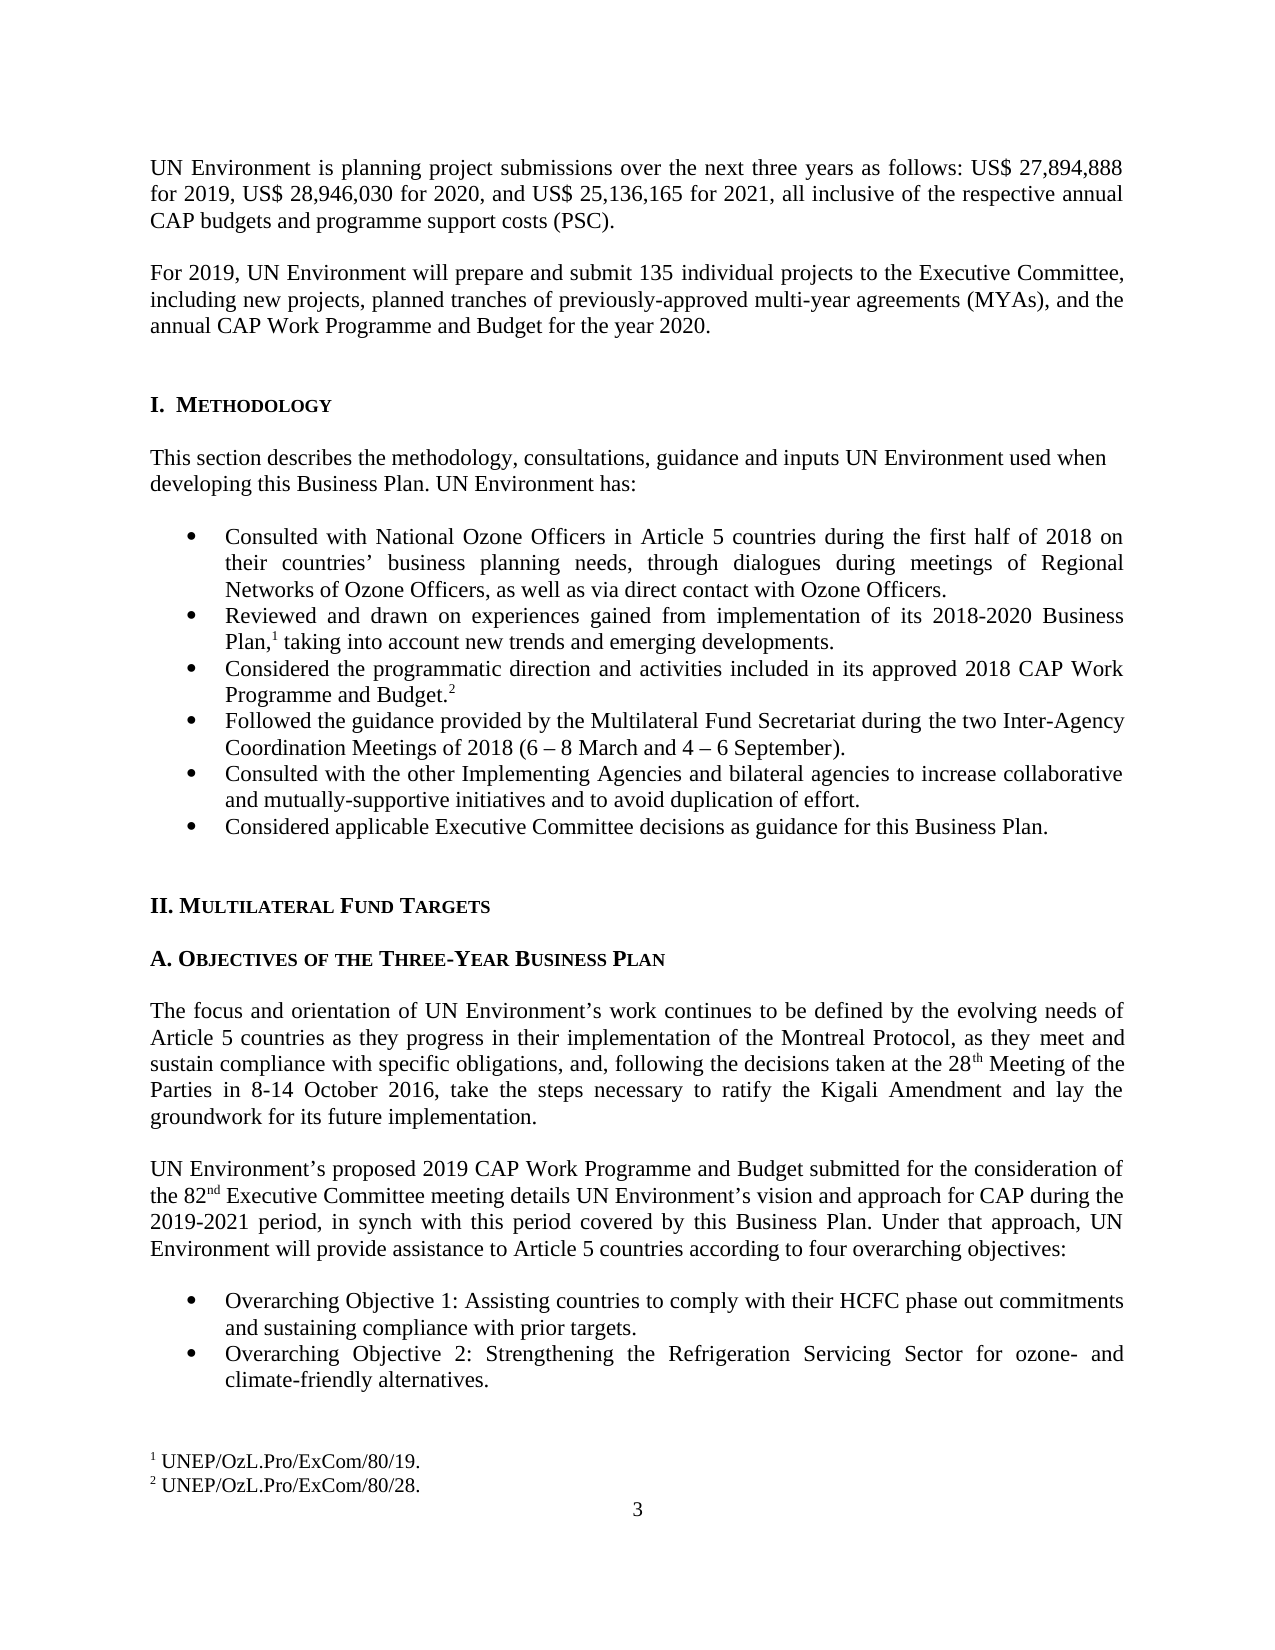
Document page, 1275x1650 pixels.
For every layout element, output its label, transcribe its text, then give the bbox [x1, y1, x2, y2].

list Overarching Objective 1: Assisting countries to comply with their HCFC phase out commitments and sustaining compliance with prior targets. [187, 1287, 1125, 1340]
list Consulted with the other Implementing Agencies and bilateral agencies to increase collaborative and mutually-supportive initiatives and to avoid duplication of effort. [187, 760, 1125, 813]
text For 2019, UN Environment will prepare and submit 135 individual projects to the Executive Committee, including new projects, planned tranches of previously-approved multi-year agreements (MYAs), and the annual CAP Work Programme and Budget for the year 2020. [150, 259, 1125, 338]
list Followed the guidance provided by the Multilateral Fund Secretariat during the two Inter-Agency Coordination Meetings of 2018 (6 – 8 March and 4 – 6 September). [187, 707, 1125, 760]
text UN Environment is planning project submissions over the next three years as follows: US$ 27,894,888 for 2019, US$ 28,946,030 for 2020, and US$ 25,136,165 for 2021, all inclusive of the respective annual CAP budgets and programme support costs (PSC). [150, 154, 1125, 233]
text UN Environment’s proposed 2019 CAP Work Programme and Budget submitted for the consideration of the 82nd Executive Committee meeting details UN Environment’s vision and approach for CAP during the 2019-2021 period, in synch with this period covered by this Business Plan. Under that approach, UN Environment will provide assistance to Article 5 countries according to four overarching objectives: [150, 1156, 1125, 1261]
text The focus and orientation of UN Environment’s work continues to be defined by the evolving needs of Article 5 countries as they progress in their implementation of the Montreal Protocol, as they meet and sustain compliance with specific obligations, and, following the decisions taken at the 28th Meeting of the Parties in 8-14 October 2016, take the steps necessary to ratify the Kigali Amendment and lay the groundwork for its future implementation. [150, 997, 1125, 1129]
list Considered the programmatic direction and activities included in its approved 2018 CAP Work Programme and Budget. [187, 655, 1125, 707]
list Overarching Objective 2: Strengthening the Refrigeration Servicing Sector for ozone- and climate-friendly alternatives. [187, 1340, 1125, 1393]
list Reviewed and drawn on experiences gained from implementation of its 2018-2020 Business Plan, taking into account new trends and emerging developments. [187, 602, 1125, 655]
list Consulted with National Ozone Officers in Article 5 countries during the first half of 2018 on their countries’ business planning needs, through dialogues during meetings of Regional Networks of Ozone Officers, as well as via direct contact with Ozone Officers. [187, 523, 1125, 602]
text A. Objectives of the Three-Year Business Plan [150, 945, 1125, 971]
text I. Methodology [150, 391, 1125, 418]
text II. Multilateral Fund Targets [150, 892, 1125, 918]
list Considered applicable Executive Committee decisions as guidance for this Business Plan. [187, 813, 1125, 839]
text This section describes the methodology, consultations, guidance and inputs UN Environment used when developing this Business Plan. UN Environment has: [150, 444, 1125, 497]
